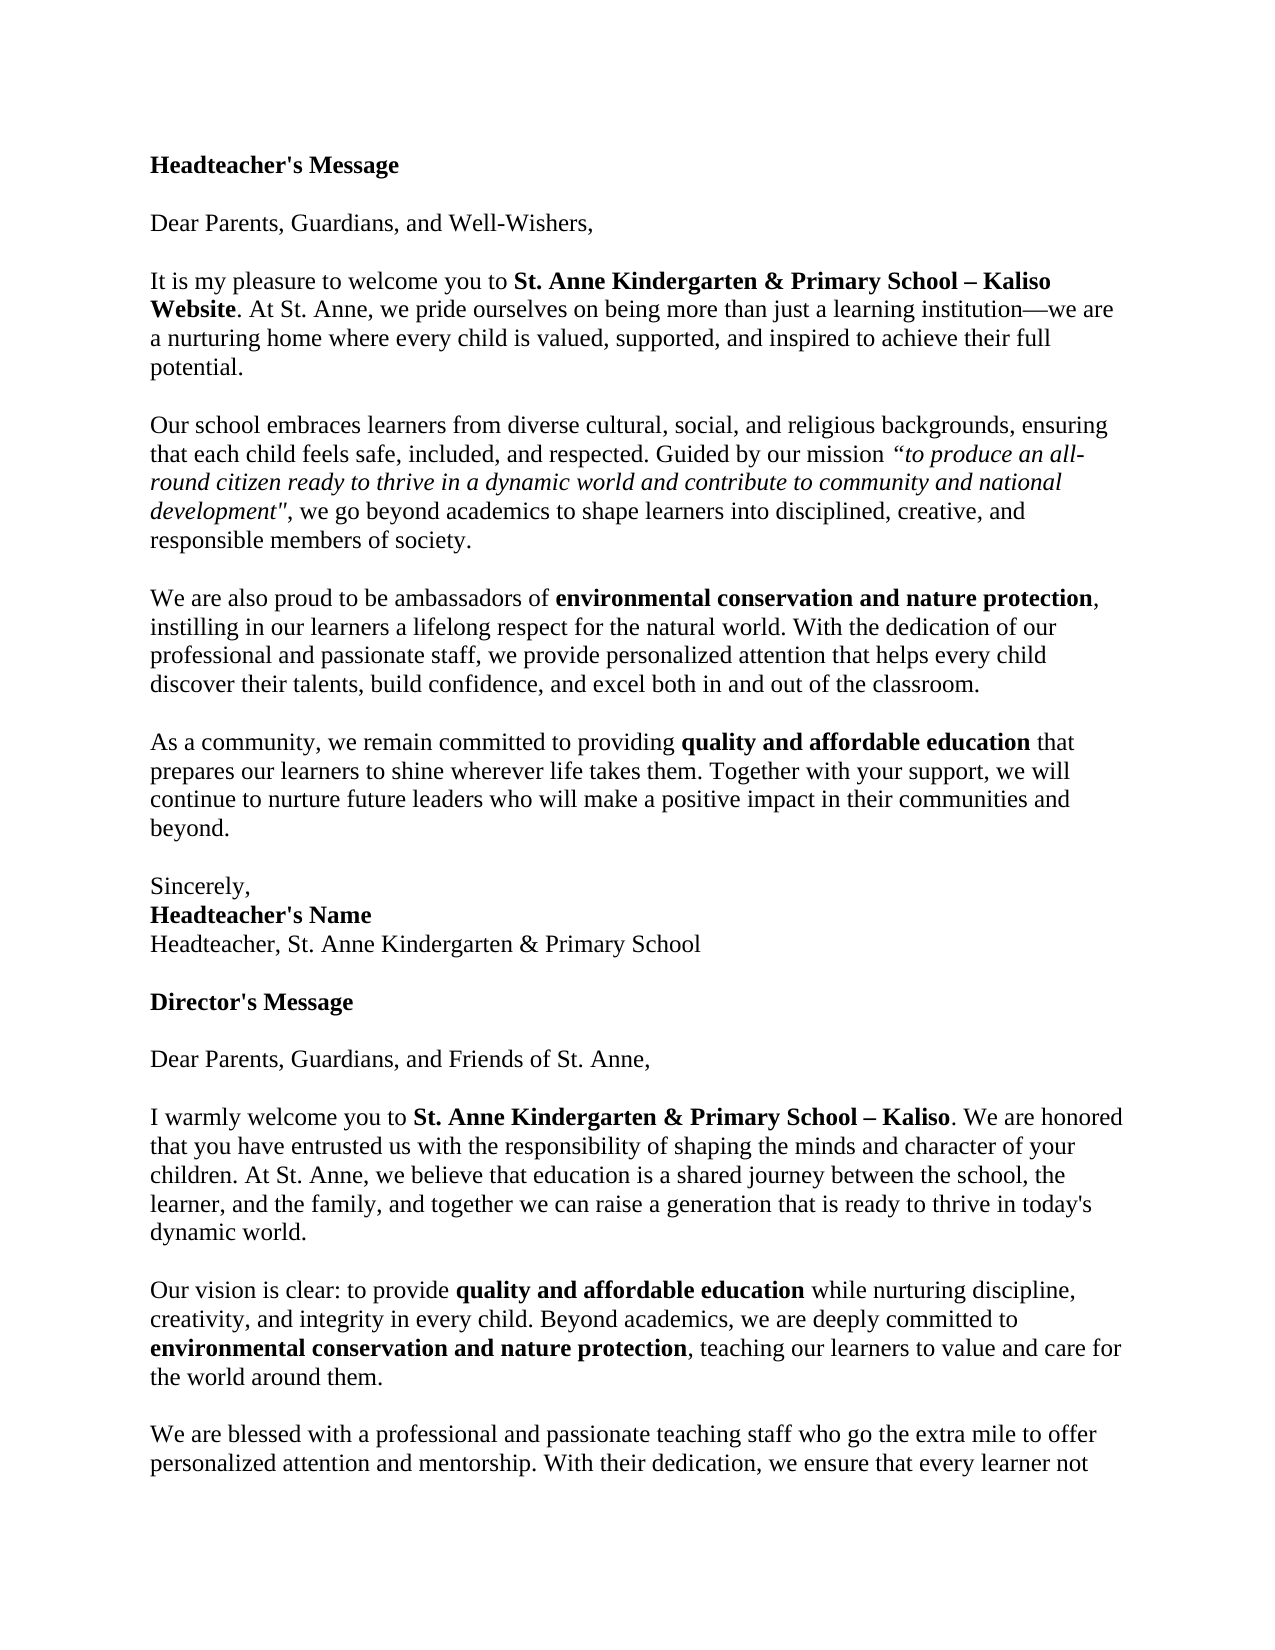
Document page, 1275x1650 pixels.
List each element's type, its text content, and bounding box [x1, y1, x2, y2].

text Dear Parents, Guardians, and Friends of St. Anne, [150, 1044, 1125, 1073]
text Dear Parents, Guardians, and Well-Wishers, [150, 208, 1125, 237]
text Our vision is clear: to provide quality and affordable education while nurturing discipline, creativity, and integrity in every child. Beyond academics, we are deeply committed to environmental conservation and nature protection, teaching our learners to value and care for the world around them. [150, 1275, 1125, 1390]
text Headteacher's Message [150, 150, 1125, 179]
text Director's Message [150, 987, 1125, 1015]
text Sincerely, Headteacher's Name Headteacher, St. Anne Kindergarten & Primary School [150, 871, 1125, 957]
text It is my pleasure to welcome you to St. Anne Kindergarten & Primary School – Kaliso Website. At St. Anne, we pride ourselves on being more than just a learning institution—we are a nurturing home where every child is valued, supported, and inspired to achieve their full potential. [150, 266, 1125, 381]
text As a community, we remain committed to providing quality and affordable education that prepares our learners to shine wherever life takes them. Together with your support, we will continue to nurture future leaders who will make a positive impact in their communities and beyond. [150, 727, 1125, 842]
text Our school embraces learners from diverse cultural, social, and religious backgrounds, ensuring that each child feels safe, included, and respected. Guided by our mission “to produce an all-round citizen ready to thrive in a dynamic world and contribute to community and national development", we go beyond academics to shape learners into disciplined, creative, and responsible members of society. [150, 410, 1125, 554]
text I warmly welcome you to St. Anne Kindergarten & Primary School – Kaliso. We are honored that you have entrusted us with the responsibility of shaping the minds and character of your children. At St. Anne, we believe that education is a shared journey between the school, the learner, and the family, and together we can raise a generation that is ready to thrive in today's dynamic world. [150, 1102, 1125, 1246]
text We are also proud to be ambassadors of environmental conservation and nature protection, instilling in our learners a lifelong respect for the natural world. With the dedication of our professional and passionate staff, we provide personalized attention that helps every child discover their talents, build confidence, and excel both in and out of the classroom. [150, 583, 1125, 698]
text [150, 1419, 1125, 1477]
